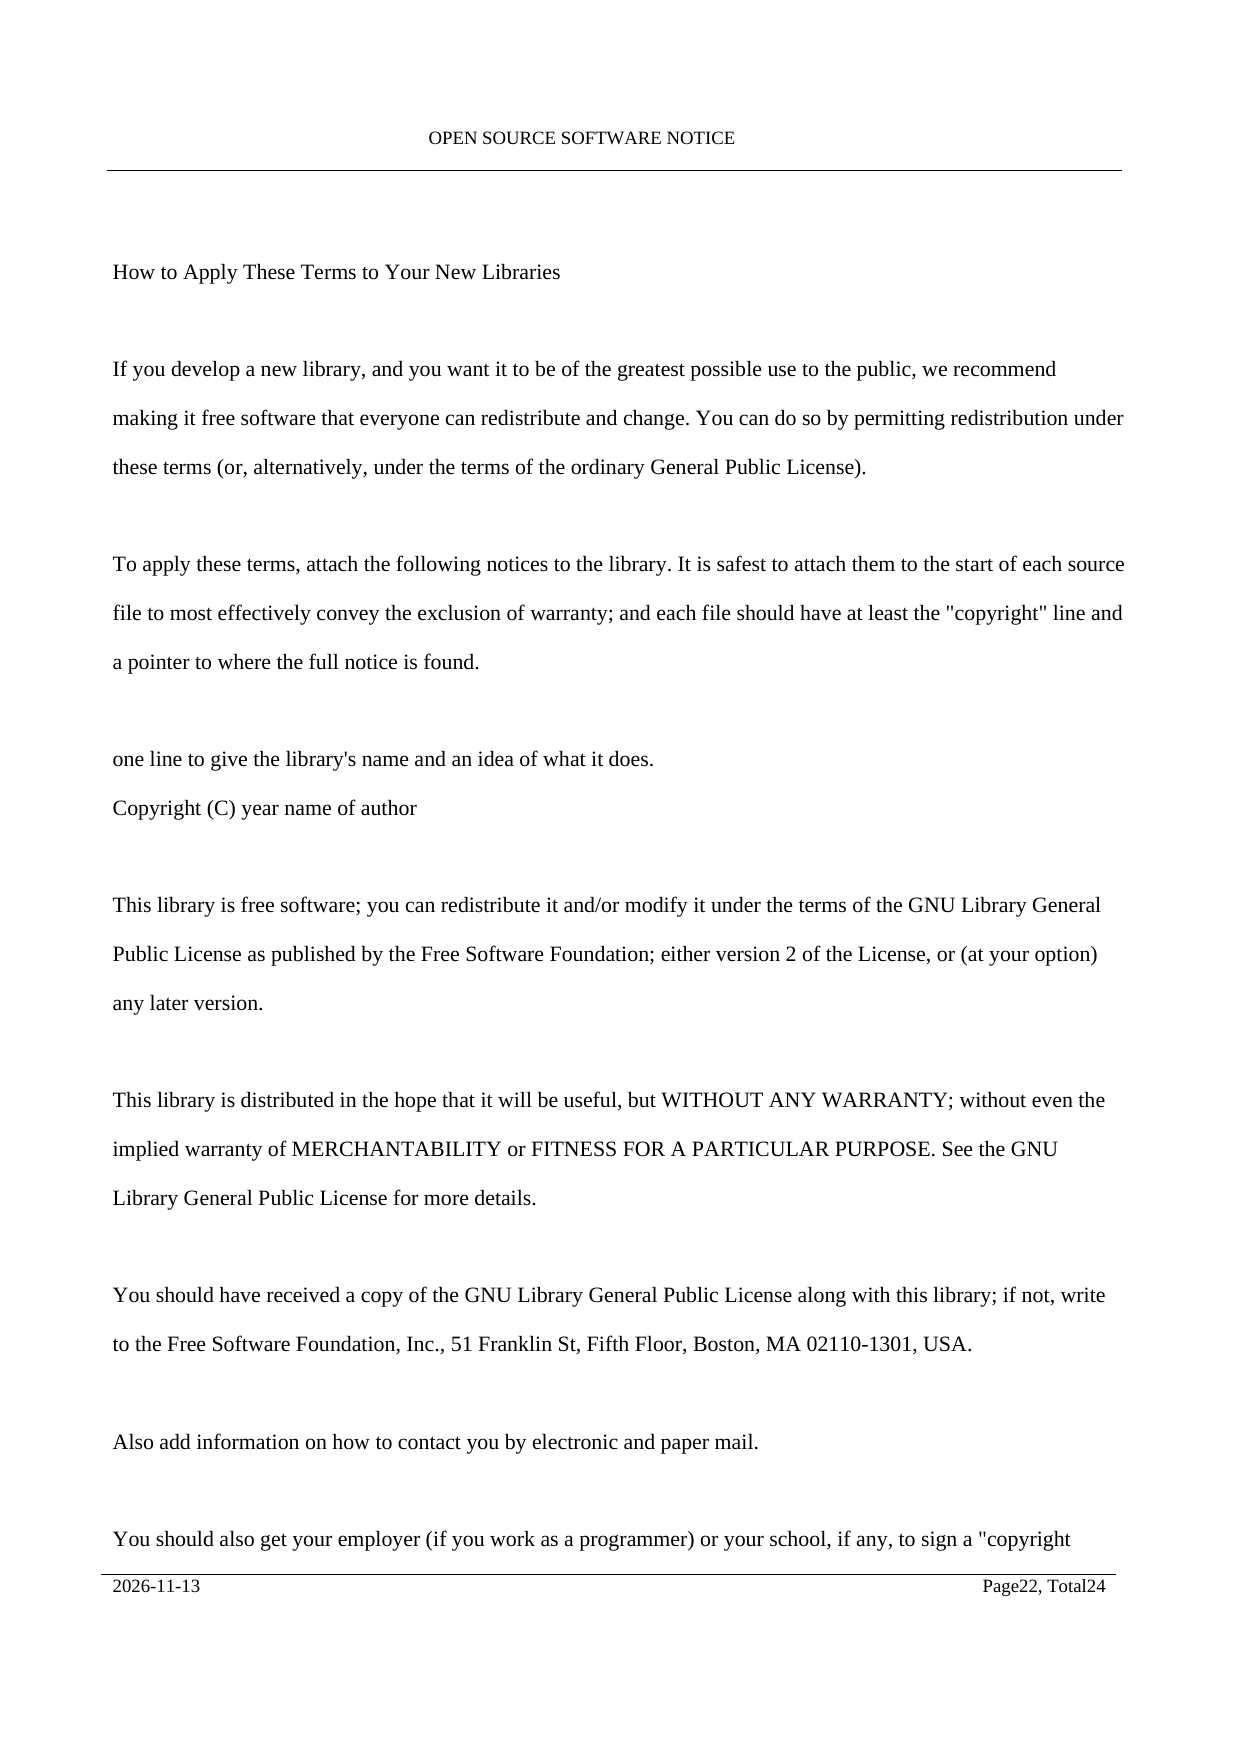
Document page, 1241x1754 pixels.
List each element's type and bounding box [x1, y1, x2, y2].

text [112, 206, 1128, 1555]
